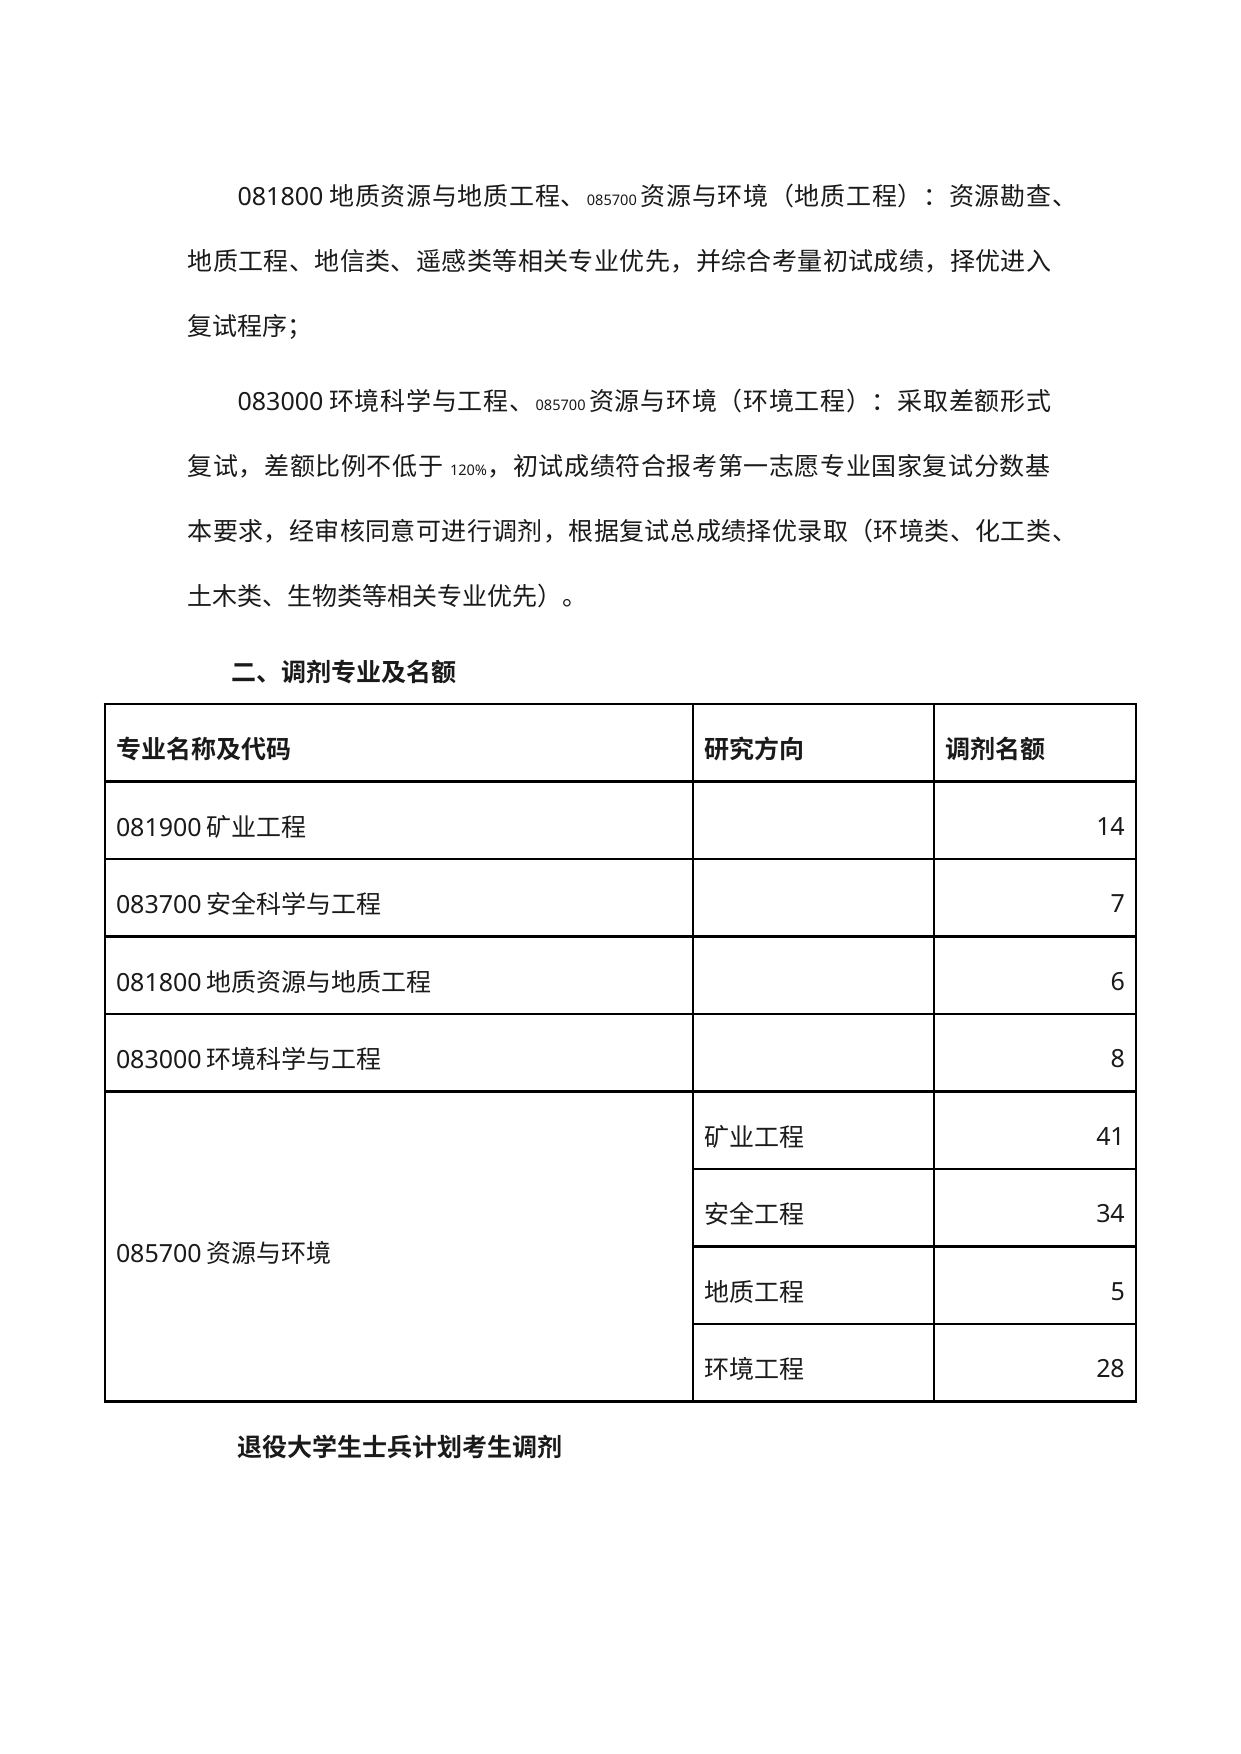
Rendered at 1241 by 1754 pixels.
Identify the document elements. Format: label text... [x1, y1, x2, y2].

table_cell [694, 938, 933, 1013]
table_header 专业名称及代码 [106, 705, 692, 780]
table_cell 41 [935, 1093, 1135, 1168]
table_cell 6 [935, 938, 1135, 1013]
table_cell 地质工程 [694, 1248, 933, 1323]
table_cell 14 [935, 783, 1135, 858]
table_cell [694, 783, 933, 858]
text 二、调剂专业及名额 [187, 638, 1053, 703]
table_cell 34 [935, 1170, 1135, 1245]
table_header 调剂名额 [935, 705, 1135, 780]
table_cell 7 [935, 860, 1135, 935]
table_cell 081900矿业工程 [106, 783, 692, 858]
table_cell 081800地质资源与地质工程 [106, 938, 692, 1013]
text 退役大学生士兵计划考生调剂 [187, 1413, 1053, 1478]
table_cell 28 [935, 1325, 1135, 1400]
table_cell [694, 860, 933, 935]
text 083000环境科学与工程、085700资源与环境（环境工程）：采取差额形式复试，差额比例不低于120%，初试成绩符合报考第一志愿专业国家复试分数基本要求，经审核同意可进行调剂，根据复试总成绩择优录取（环境类、化工类、土木类、生物类等相关专业优先）。 [187, 367, 1053, 627]
table_cell 矿业工程 [694, 1093, 933, 1168]
table_cell 083000环境科学与工程 [106, 1015, 692, 1090]
text 081800地质资源与地质工程、085700资源与环境（地质工程）：资源勘查、地质工程、地信类、遥感类等相关专业优先，并综合考量初试成绩，择优进入复试程序； [187, 162, 1053, 357]
table_cell 8 [935, 1015, 1135, 1090]
table_cell 环境工程 [694, 1325, 933, 1400]
table_header 研究方向 [694, 705, 933, 780]
table_cell 安全工程 [694, 1170, 933, 1245]
table_cell 085700资源与环境 [106, 1093, 692, 1400]
table_cell 083700安全科学与工程 [106, 860, 692, 935]
table_cell 5 [935, 1248, 1135, 1323]
table_cell [694, 1015, 933, 1090]
